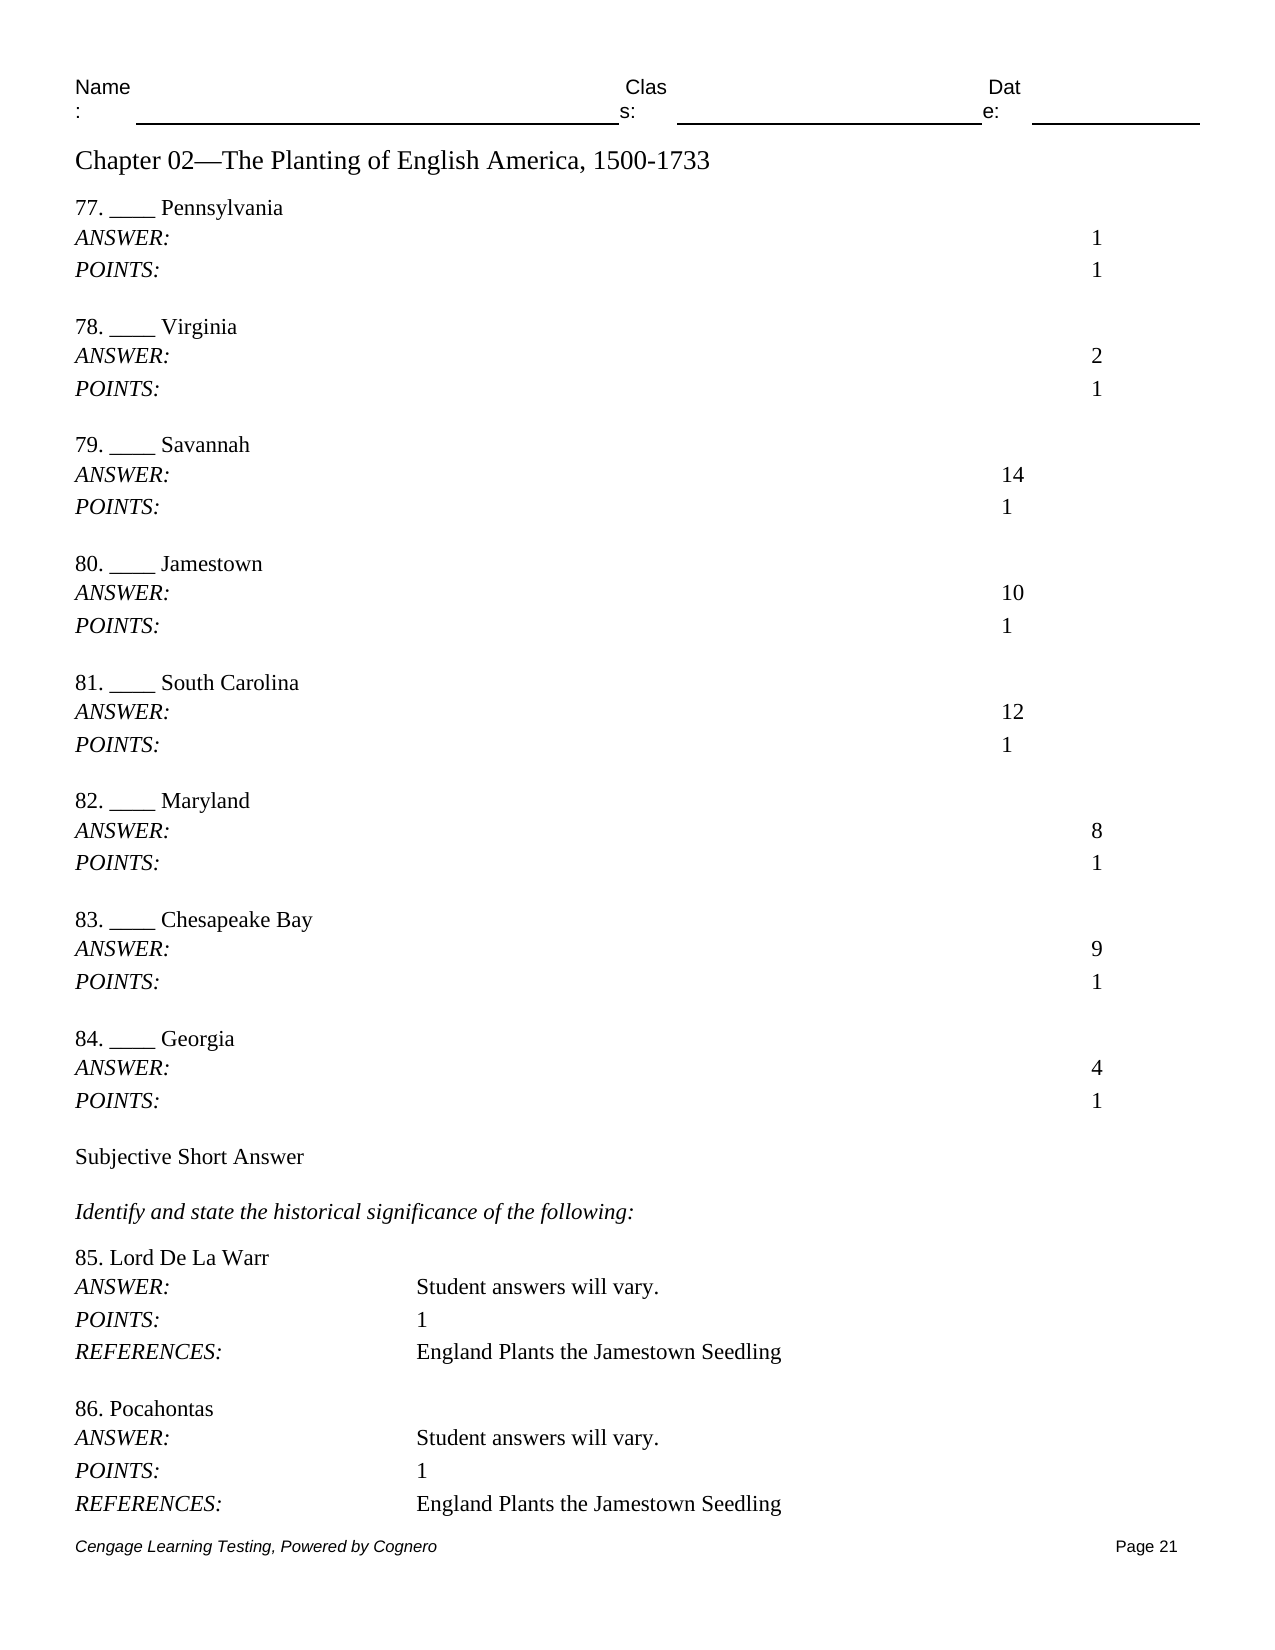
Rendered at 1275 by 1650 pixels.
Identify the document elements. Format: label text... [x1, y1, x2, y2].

table_header 78. ____ Virginia [75, 339, 1200, 404]
table_header 81. ____ South Carolina [75, 695, 1200, 760]
table_header 86. Pocahontas [75, 1421, 1200, 1519]
table_header 84. ____ Georgia [75, 1051, 1200, 1116]
table_header 80. ____ Jamestown [75, 576, 1200, 642]
table_header 85. Lord De La Warr [75, 1270, 1200, 1368]
table_header 82. ____ Maryland [75, 814, 1200, 879]
table_header 77. ____ Pennsylvania [75, 220, 1200, 286]
table_header 79. ____ Savannah [75, 458, 1200, 523]
table_header 83. ____ Chesapeake Bay [75, 932, 1200, 998]
